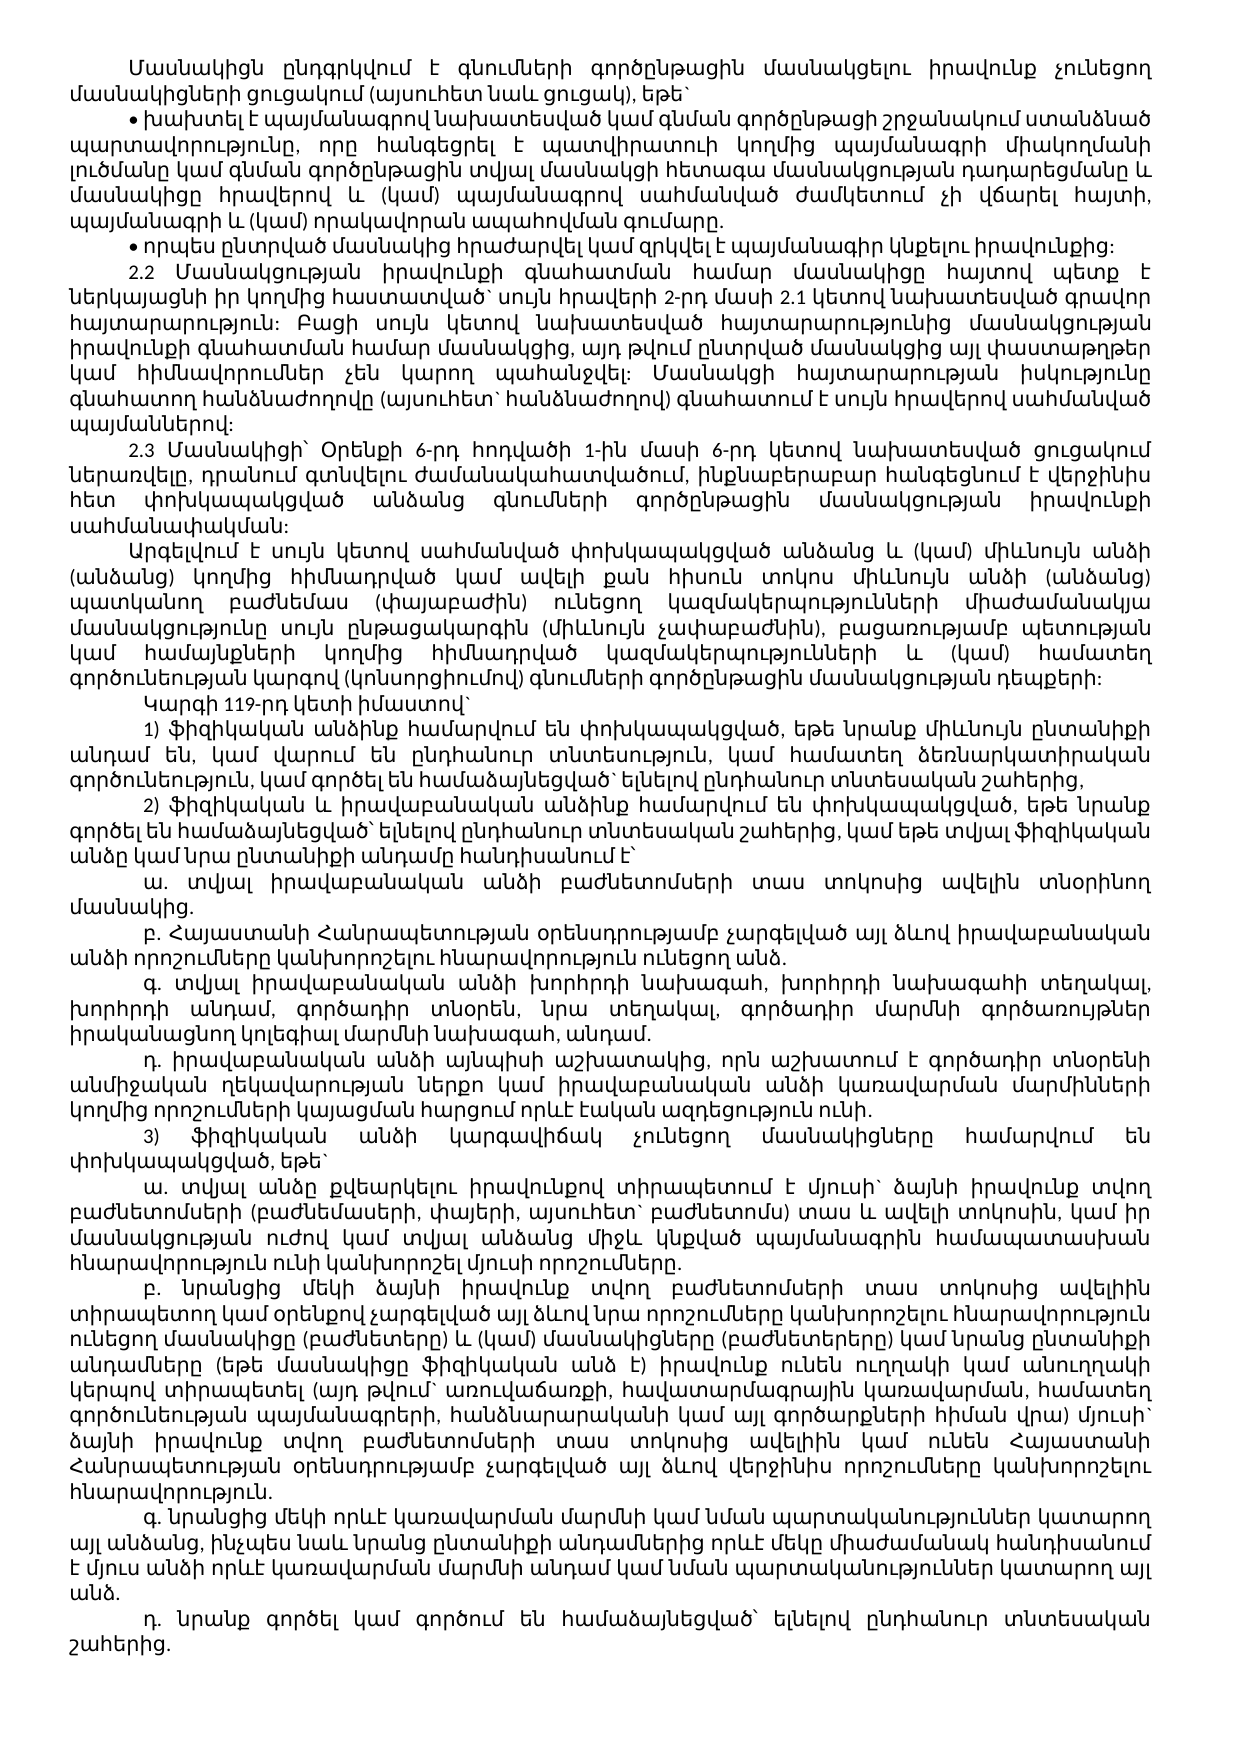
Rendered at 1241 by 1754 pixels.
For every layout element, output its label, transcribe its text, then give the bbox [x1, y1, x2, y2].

text • խախտել է պայմանագրով նախատեսված կամ գնման գործընթացի շրջանակում ստանձնած պարտավորությունը, որը հանգեցրել է պատվիրատուի կողմից պայմանագրի միակողմանի լուծմանը կամ գնման գործընթացին տվյալ մասնակցի հետագա մասնակցության դադարեցմանը և մասնակիցը հրավերով և (կամ) պայմանագրով սահմանված ժամկետում չի վճարել հայտի, պայմանագրի և (կամ) որակավորան ապահովման գումարը. [69, 106, 1152, 233]
text Կարգի 119-րդ կետի իմաստով` [69, 691, 1152, 716]
text գ. նրանցից մեկի որևէ կառավարման մարմնի կամ նման պարտականություններ կատարող այլ անձանց, ինչպես նաև նրանց ընտանիքի անդամներից որևէ մեկը միաժամանակ հանդիսանում է մյուս անձի որևէ կառավարման մարմնի անդամ կամ նման պարտականություններ կատարող այլ անձ. [69, 1504, 1152, 1606]
text Արգելվում է սույն կետով սահմանված փոխկապակցված անձանց և (կամ) միևնույն անձի (անձանց) կողմից հիմնադրված կամ ավելի քան հիսուն տոկոս միևնույն անձի (անձանց) պատկանող բաժնեմաս (փայաբաժին) ունեցող կազմակերպությունների միաժամանակյա մասնակցությունը սույն ընթացակարգին (միևնույն չափաբաժնին), բացառությամբ պետության կամ համայնքների կողմից հիմնադրված կազմակերպությունների և (կամ) համատեղ գործունեության կարգով (կոնսորցիումով) գնումների գործընթացին մասնակցության դեպքերի: [69, 538, 1152, 691]
text 2) ֆիզիկական և իրավաբանական անձինք համարվում են փոխկապակցված, եթե նրանք գործել են համաձայնեցված՝ ելնելով ընդհանուր տնտեսական շահերից, կամ եթե տվյալ ֆիզիկական անձը կամ նրա ընտանիքի անդամը հանդիսանում է՝ [69, 793, 1152, 869]
text բ. նրանցից մեկի ձայնի իրավունք տվող բաժնետոմսերի տաս տոկոսից ավելիին տիրապետող կամ օրենքով չարգելված այլ ձևով նրա որոշումները կանխորոշելու հնարավորություն ունեցող մասնակիցը (բաժնետերը) և (կամ) մասնակիցները (բաժնետերերը) կամ նրանց ընտանիքի անդամները (եթե մասնակիցը ֆիզիկական անձ է) իրավունք ունեն ուղղակի կամ անուղղակի կերպով տիրապետել (այդ թվում` առուվաճառքի, հավատարմագրային կառավարման, համատեղ գործունեության պայմանագրերի, հանձնարարականի կամ այլ գործարքների հիման վրա) մյուսի` ձայնի իրավունք տվող բաժնետոմսերի տաս տոկոսից ավելիին կամ ունեն Հայաստանի Հանրապետության օրենսդրությամբ չարգելված այլ ձևով վերջինիս որոշումները կանխորոշելու հնարավորություն. [69, 1276, 1152, 1504]
text 1) ֆիզիկական անձինք համարվում են փոխկապակցված, եթե նրանք միևնույն ընտանիքի անդամ են, կամ վարում են ընդհանուր տնտեսություն, կամ համատեղ ձեռնարկատիրական գործունեություն, կամ գործել են համաձայնեցված` ելնելով ընդհանուր տնտեսական շահերից, [69, 716, 1152, 793]
text 3) ֆիզիկական անձի կարգավիճակ չունեցող մասնակիցները համարվում են փոխկապակցված, եթե` [69, 1123, 1152, 1174]
text 2.3 Մասնակիցի՝ Օրենքի 6-րդ հոդվածի 1-ին մասի 6-րդ կետով նախատեսված ցուցակում ներառվելը, դրանում գտնվելու ժամանակահատվածում, ինքնաբերաբար հանգեցնում է վերջինիս հետ փոխկապակցված անձանց գնումների գործընթացին մասնակցության իրավունքի սահմանափակման: [69, 437, 1152, 538]
text Մասնակիցն ընդգրկվում է գնումների գործընթացին մասնակցելու իրավունք չունեցող մասնակիցների ցուցակում (այսուհետ նաև ցուցակ), եթե` [69, 56, 1152, 106]
text ա. տվյալ անձը քվեարկելու իրավունքով տիրապետում է մյուսի` ձայնի իրավունք տվող բաժնետոմսերի (բաժնեմասերի, փայերի, այսուհետ` բաժնետոմս) տաս և ավելի տոկոսին, կամ իր մասնակցության ուժով կամ տվյալ անձանց միջև կնքված պայմանագրին համապատասխան հնարավորություն ունի կանխորոշել մյուսի որոշումները. [69, 1174, 1152, 1276]
text գ. տվյալ իրավաբանական անձի խորհրդի նախագահ, խորհրդի նախագահի տեղակալ, խորհրդի անդամ, գործադիր տնօրեն, նրա տեղակալ, գործադիր մարմնի գործառույթներ իրականացնող կոլեգիալ մարմնի նախագահ, անդամ. [69, 971, 1152, 1047]
text բ. Հայաստանի Հանրապետության օրենսդրությամբ չարգելված այլ ձևով իրավաբանական անձի որոշումները կանխորոշելու հնարավորություն ունեցող անձ. [69, 920, 1152, 971]
text • որպես ընտրված մասնակից հրաժարվել կամ զրկվել է պայմանագիր կնքելու իրավունքից: [69, 233, 1152, 259]
text դ. նրանք գործել կամ գործում են համաձայնեցված՝ ելնելով ընդհանուր տնտեսական շահերից. [69, 1606, 1152, 1657]
text ա. տվյալ իրավաբանական անձի բաժնետոմսերի տաս տոկոսից ավելին տնօրինող մասնակից. [69, 869, 1152, 920]
text դ. իրավաբանական անձի այնպիսի աշխատակից, որն աշխատում է գործադիր տնօրենի անմիջական ղեկավարության ներքո կամ իրավաբանական անձի կառավարման մարմինների կողմից որոշումների կայացման հարցում որևէ էական ազդեցություն ունի. [69, 1047, 1152, 1123]
text 2.2 Մասնակցության իրավունքի գնահատման համար մասնակիցը հայտով պետք է ներկայացնի իր կողմից հաստատված` սույն հրավերի 2-րդ մասի 2.1 կետով նախատեսված գրավոր հայտարարություն: Բացի սույն կետով նախատեսված հայտարարությունից մասնակցության իրավունքի գնահատման համար մասնակցից, այդ թվում ընտրված մասնակցից այլ փաստաթղթեր կամ հիմնավորումներ չեն կարող պահանջվել: Մասնակցի հայտարարության իսկությունը գնահատող հանձնաժողովը (այսուհետ` հանձնաժողով) գնահատում է սույն հրավերով սահմանված պայմաններով: [69, 259, 1152, 437]
